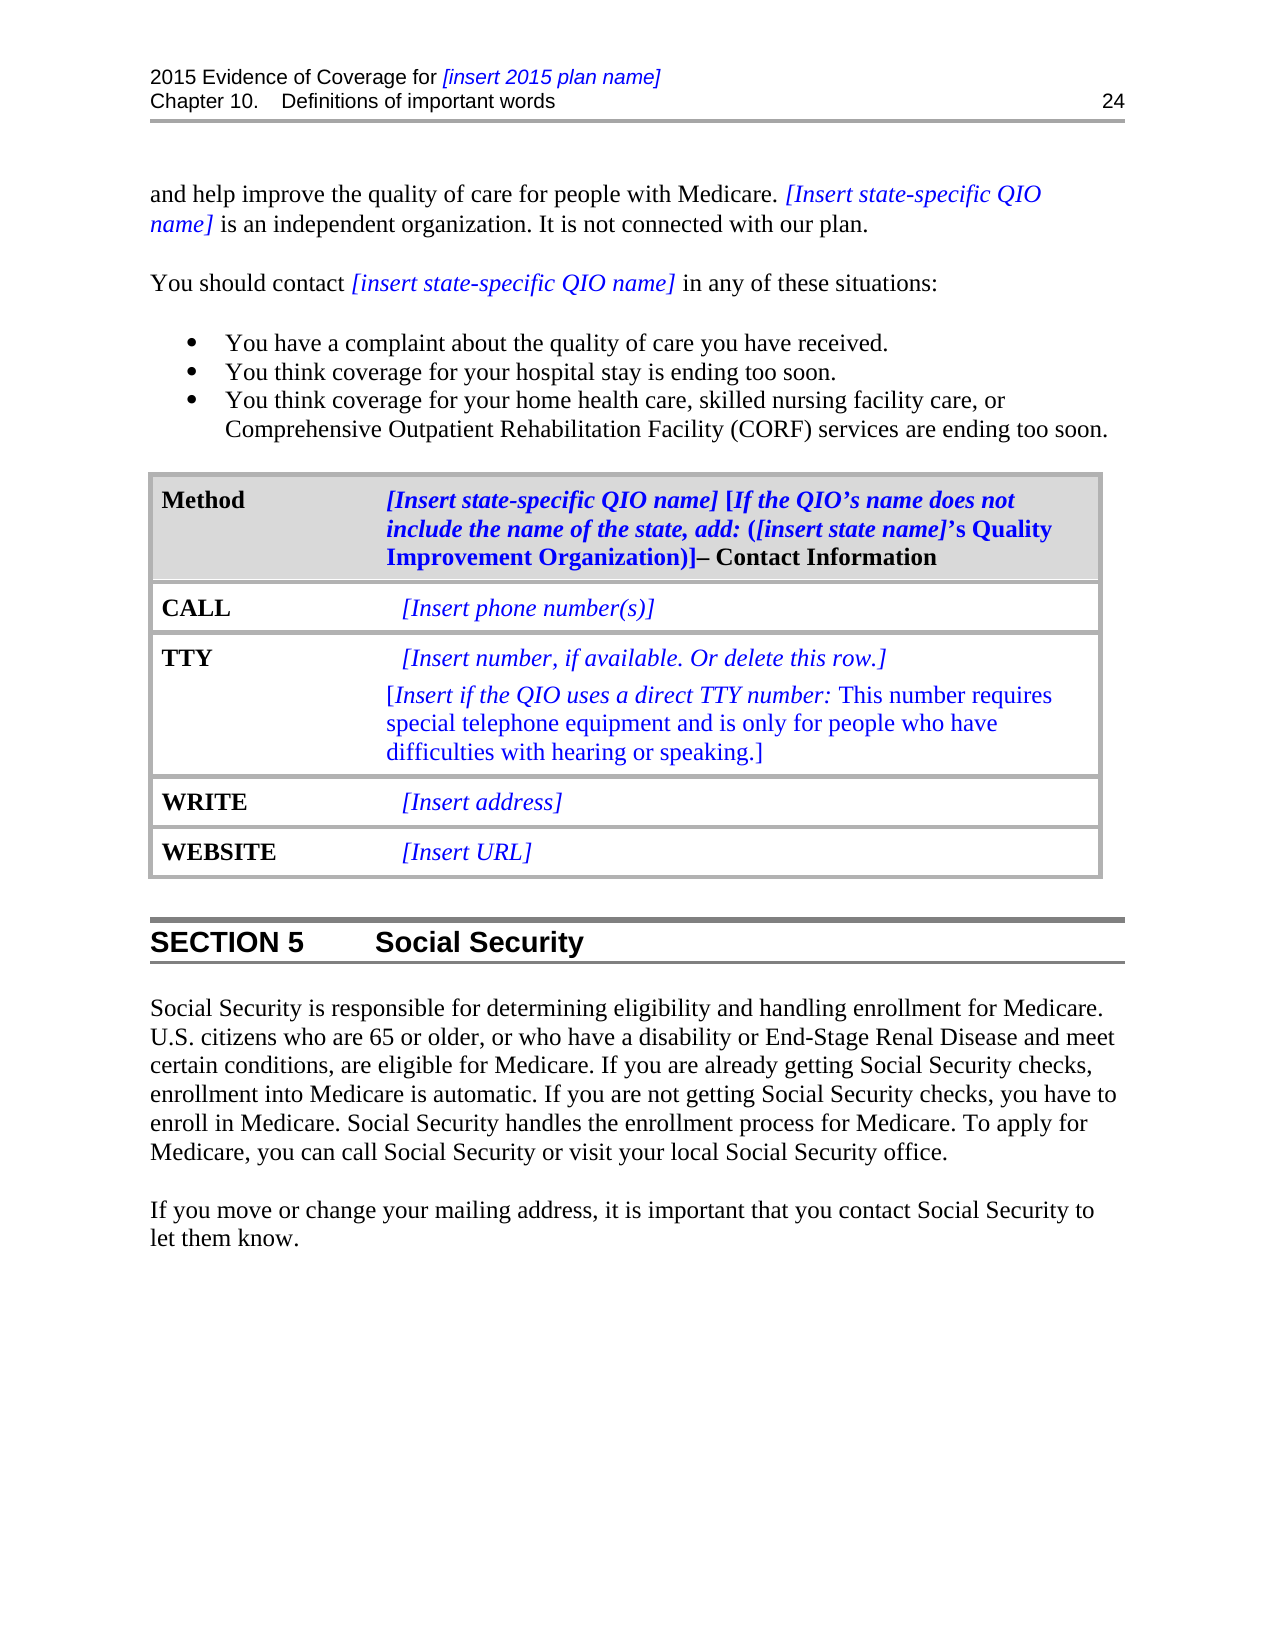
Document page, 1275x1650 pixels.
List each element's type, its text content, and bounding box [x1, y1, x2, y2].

list You have a complaint about the quality of care you have received. [187, 328, 1125, 357]
table_cell [Insert URL] [375, 829, 1098, 874]
table_cell WRITE [153, 779, 375, 824]
table_header Method [153, 477, 375, 579]
text If you move or change your mailing address, it is important that you contact Social Security to let them know. [150, 1195, 1125, 1252]
table_cell TTY [153, 635, 375, 774]
table_cell CALL [153, 584, 375, 630]
table_cell [Insert number, if available. Or delete this row.] [Insert if the QIO uses a direct TTY number: This number requires special telephone equipment and is only for people who have difficulties with hearing or speaking.] [375, 635, 1098, 774]
table_cell [Insert phone number(s)] [375, 584, 1098, 630]
subtitle You should contact [insert state-specific QIO name] in any of these situations: [150, 268, 1097, 297]
subtitle SECTION 5 Social Security [150, 923, 1125, 961]
text Social Security is responsible for determining eligibility and handling enrollment for Medicare. U.S. citizens who are 65 or older, or who have a disability or End-Stage Renal Disease and meet certain conditions, are eligible for Medicare. If you are already getting Social Security checks, enrollment into Medicare is automatic. If you are not getting Social Security checks, you have to enroll in Medicare. Social Security handles the enrollment process for Medicare. To apply for Medicare, you can call Social Security or visit your local Social Security office. [150, 993, 1125, 1166]
list You think coverage for your hospital stay is ending too soon. [187, 357, 1125, 385]
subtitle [150, 179, 1097, 238]
table_cell WEBSITE [153, 829, 375, 874]
table_header [Insert state-specific QIO name] [If the QIO’s name does not include the name of the state, add: ([insert state name]’s Quality Improvement Organization)]– Contact Information [375, 477, 1098, 579]
table_cell [Insert address] [375, 779, 1098, 824]
list You think coverage for your home health care, skilled nursing facility care, or Comprehensive Outpatient Rehabilitation Facility (CORF) services are ending too soon. [187, 385, 1125, 443]
